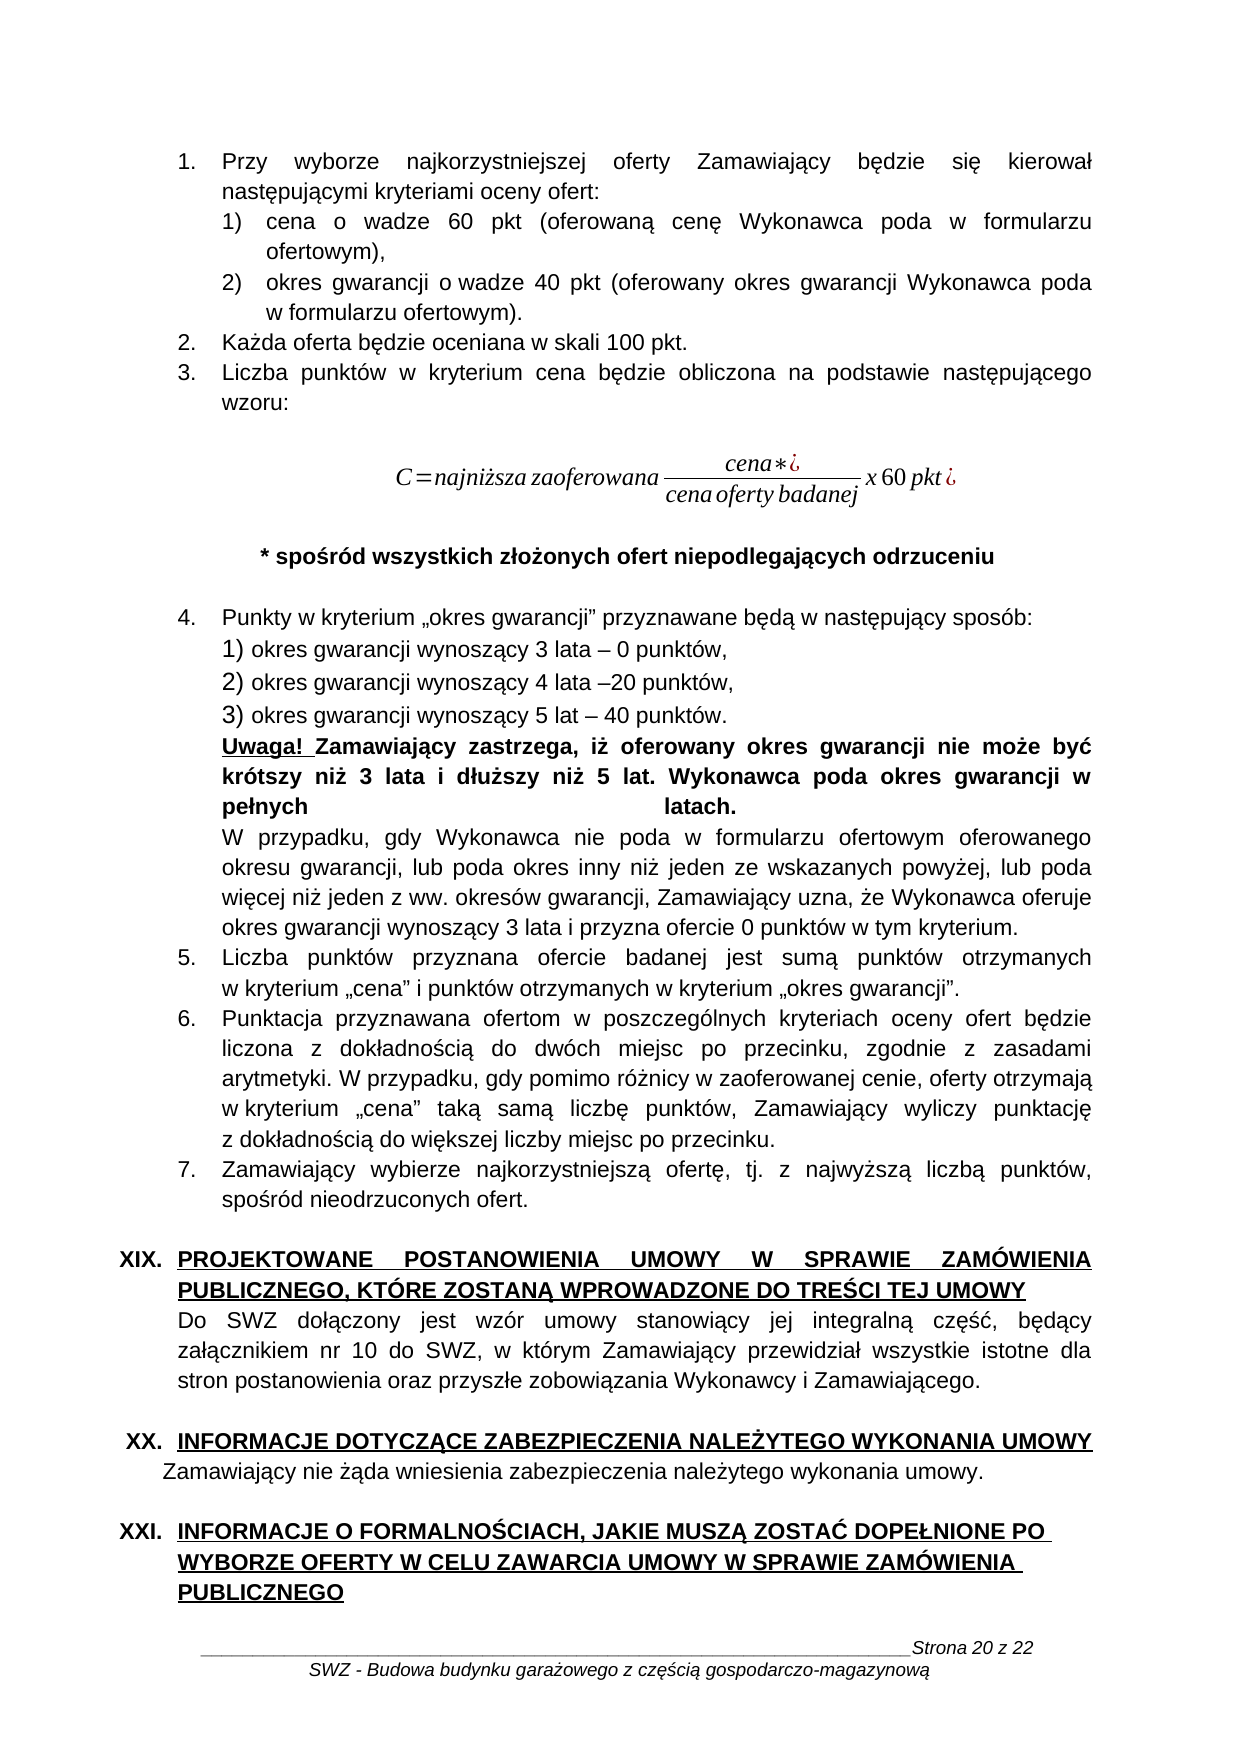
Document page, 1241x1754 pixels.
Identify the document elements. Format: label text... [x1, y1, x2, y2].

list Każda oferta będzie oceniana w skali 100 pkt. [177, 329, 1092, 355]
list cena o wadze 60 pkt (oferowaną cenę Wykonawca poda w formularzu ofertowym), [222, 208, 1092, 265]
list INFORMACJE O FORMALNOŚCIACH, JAKIE MUSZĄ ZOSTAĆ DOPEŁNIONE PO WYBORZE OFERTY W CELU ZAWARCIA UMOWY W SPRAWIE ZAMÓWIENIA PUBLICZNEGO [162, 1518, 1092, 1605]
list Przy wyborze najkorzystniejszej oferty Zamawiający będzie się kierował następującymi kryteriami oceny ofert: [177, 148, 1092, 204]
text Do SWZ dołączony jest wzór umowy stanowiący jej integralną część, będący załącznikiem nr 10 do SWZ, w którym Zamawiający przewidział wszystkie istotne dla stron postanowienia oraz przyszłe zobowiązania Wykonawcy i Zamawiającego. [177, 1307, 1092, 1393]
list INFORMACJE DOTYCZĄCE ZABEZPIECZENIA NALEŻYTEGO WYKONANIA UMOWY [162, 1428, 1092, 1454]
text * spośród wszystkich złożonych ofert niepodlegających odrzuceniu [186, 543, 1092, 569]
text Uwaga! Zamawiający zastrzega, iż oferowany okres gwarancji nie może być krótszy niż 3 lata i dłuższy niż 5 lat. Wykonawca poda okres gwarancji w pełnych latach. W przypadku, gdy Wykonawca nie poda w formularzu ofertowym oferowanego okresu gwarancji, lub poda okres inny niż jeden ze wskazanych powyżej, lub poda więcej niż jeden z ww. okresów gwarancji, Zamawiający uzna, że Wykonawca oferuje okres gwarancji wynoszący 3 lata i przyzna ofercie 0 punktów w tym kryterium. [222, 733, 1092, 940]
list okres gwarancji wynoszący 3 lata – 0 punktów, [222, 634, 1092, 662]
list PROJEKTOWANE POSTANOWIENIA UMOWY W SPRAWIE ZAMÓWIENIA PUBLICZNEGO, KTÓRE ZOSTANĄ WPROWADZONE DO TREŚCI TEJ UMOWY [162, 1246, 1092, 1303]
list Liczba punktów w kryterium cena będzie obliczona na podstawie następującego wzoru: [177, 359, 1092, 416]
list Liczba punktów przyznana ofercie badanej jest sumą punktów otrzymanych w kryterium „cena” i punktów otrzymanych w kryterium „okres gwarancji”. [177, 944, 1092, 1001]
list okres gwarancji wynoszący 5 lat – 40 punktów. [222, 700, 1092, 728]
text Zamawiający nie żąda wniesienia zabezpieczenia należytego wykonania umowy. [148, 1458, 1092, 1484]
list okres gwarancji wynoszący 4 lata –20 punktów, [222, 667, 1092, 696]
list Zamawiający wybierze najkorzystniejszą ofertę, tj. z najwyższą liczbą punktów, spośród nieodrzuconych ofert. [177, 1156, 1092, 1212]
list Punktacja przyznawana ofertom w poszczególnych kryteriach oceny ofert będzie liczona z dokładnością do dwóch miejsc po przecinku, zgodnie z zasadami arytmetyki. W przypadku, gdy pomimo różnicy w zaoferowanej cenie, oferty otrzymają w kryterium „cena” taką samą liczbę punktów, Zamawiający wyliczy punktację z dokładnością do większej liczby miejsc po przecinku. [177, 1005, 1092, 1152]
list Punkty w kryterium „okres gwarancji” przyznawane będą w następujący sposób: [177, 603, 1092, 630]
list okres gwarancji o wadze 40 pkt (oferowany okres gwarancji Wykonawca poda w formularzu ofertowym). [222, 268, 1092, 325]
